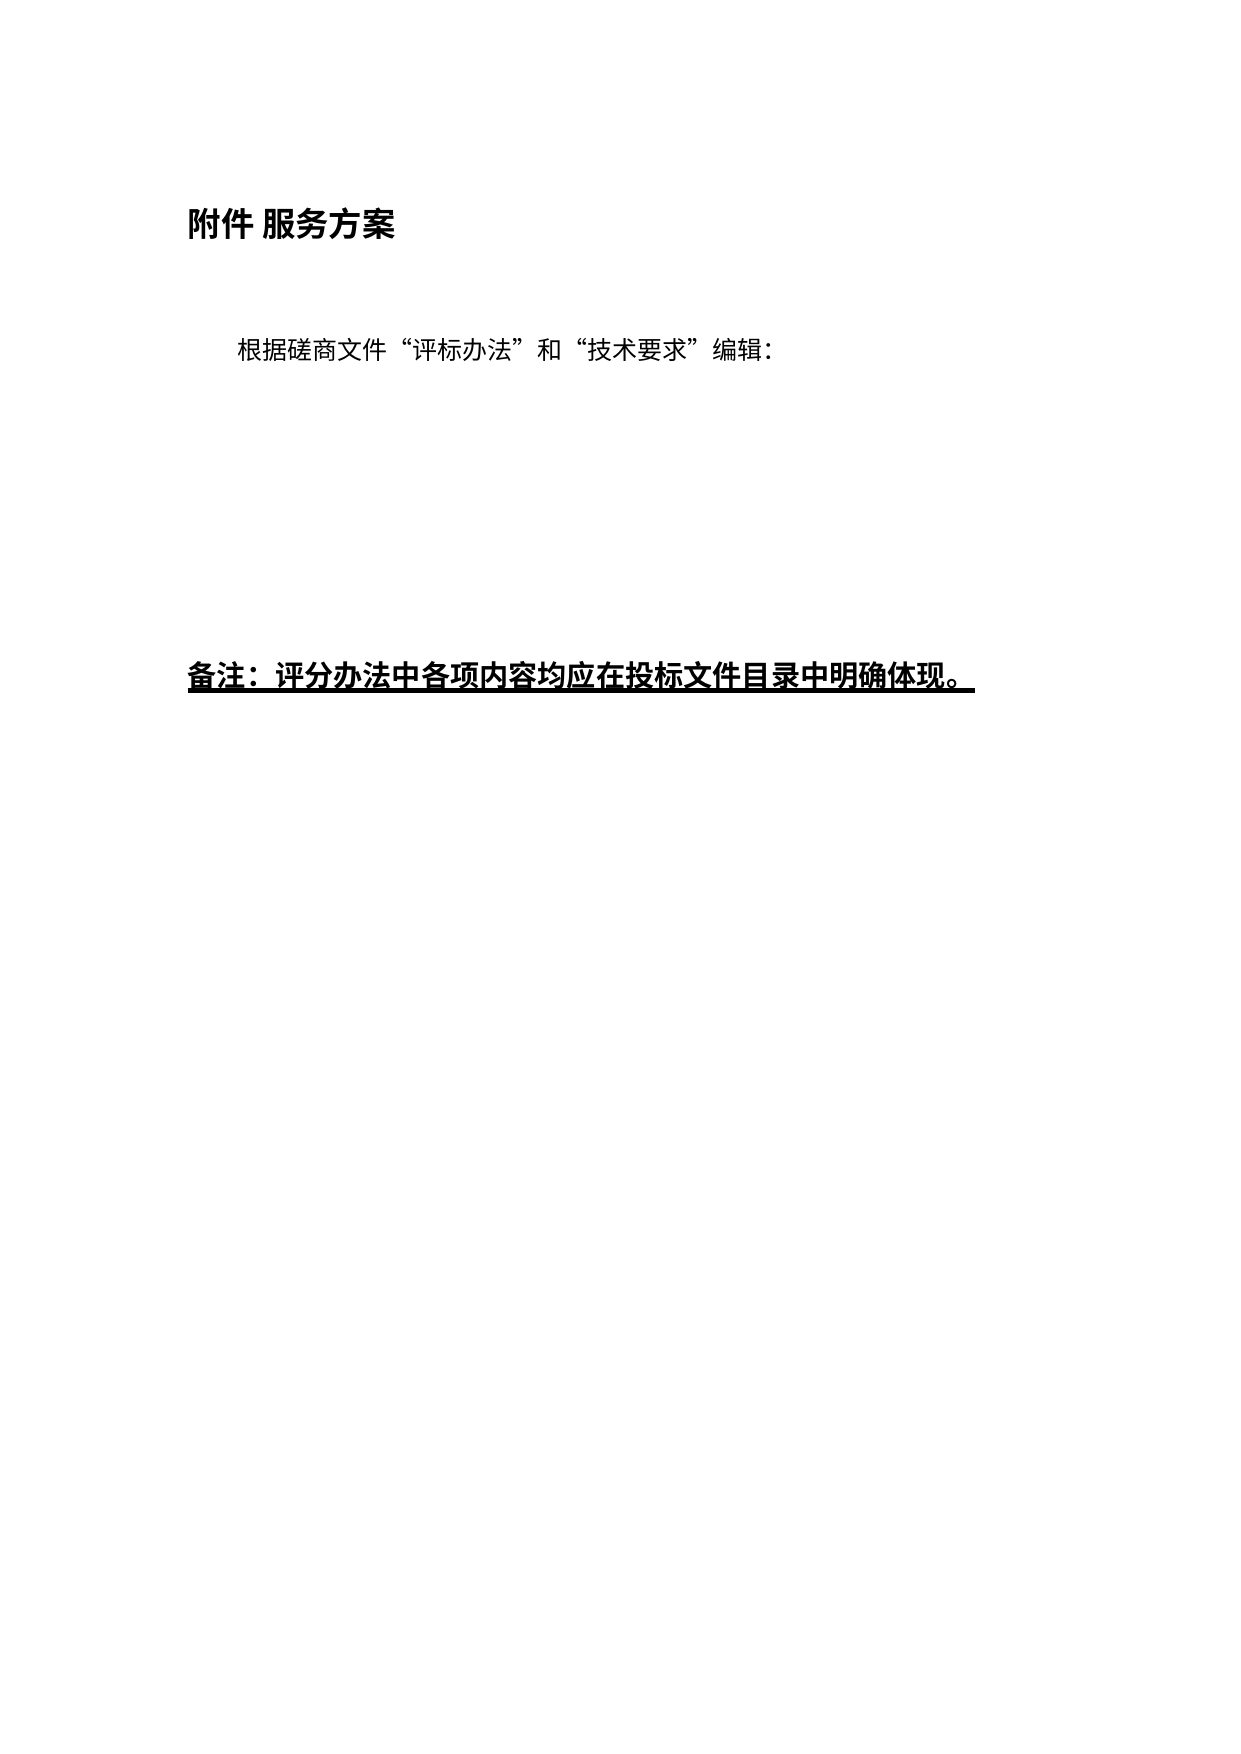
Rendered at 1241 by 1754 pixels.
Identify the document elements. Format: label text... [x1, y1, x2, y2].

subtitle 附件 服务方案 [187, 189, 1053, 254]
text 根据磋商文件“评标办法”和“技术要求”编辑： [187, 316, 1053, 381]
text 备注：评分办法中各项内容均应在投标文件目录中明确体现。 [187, 641, 1053, 706]
